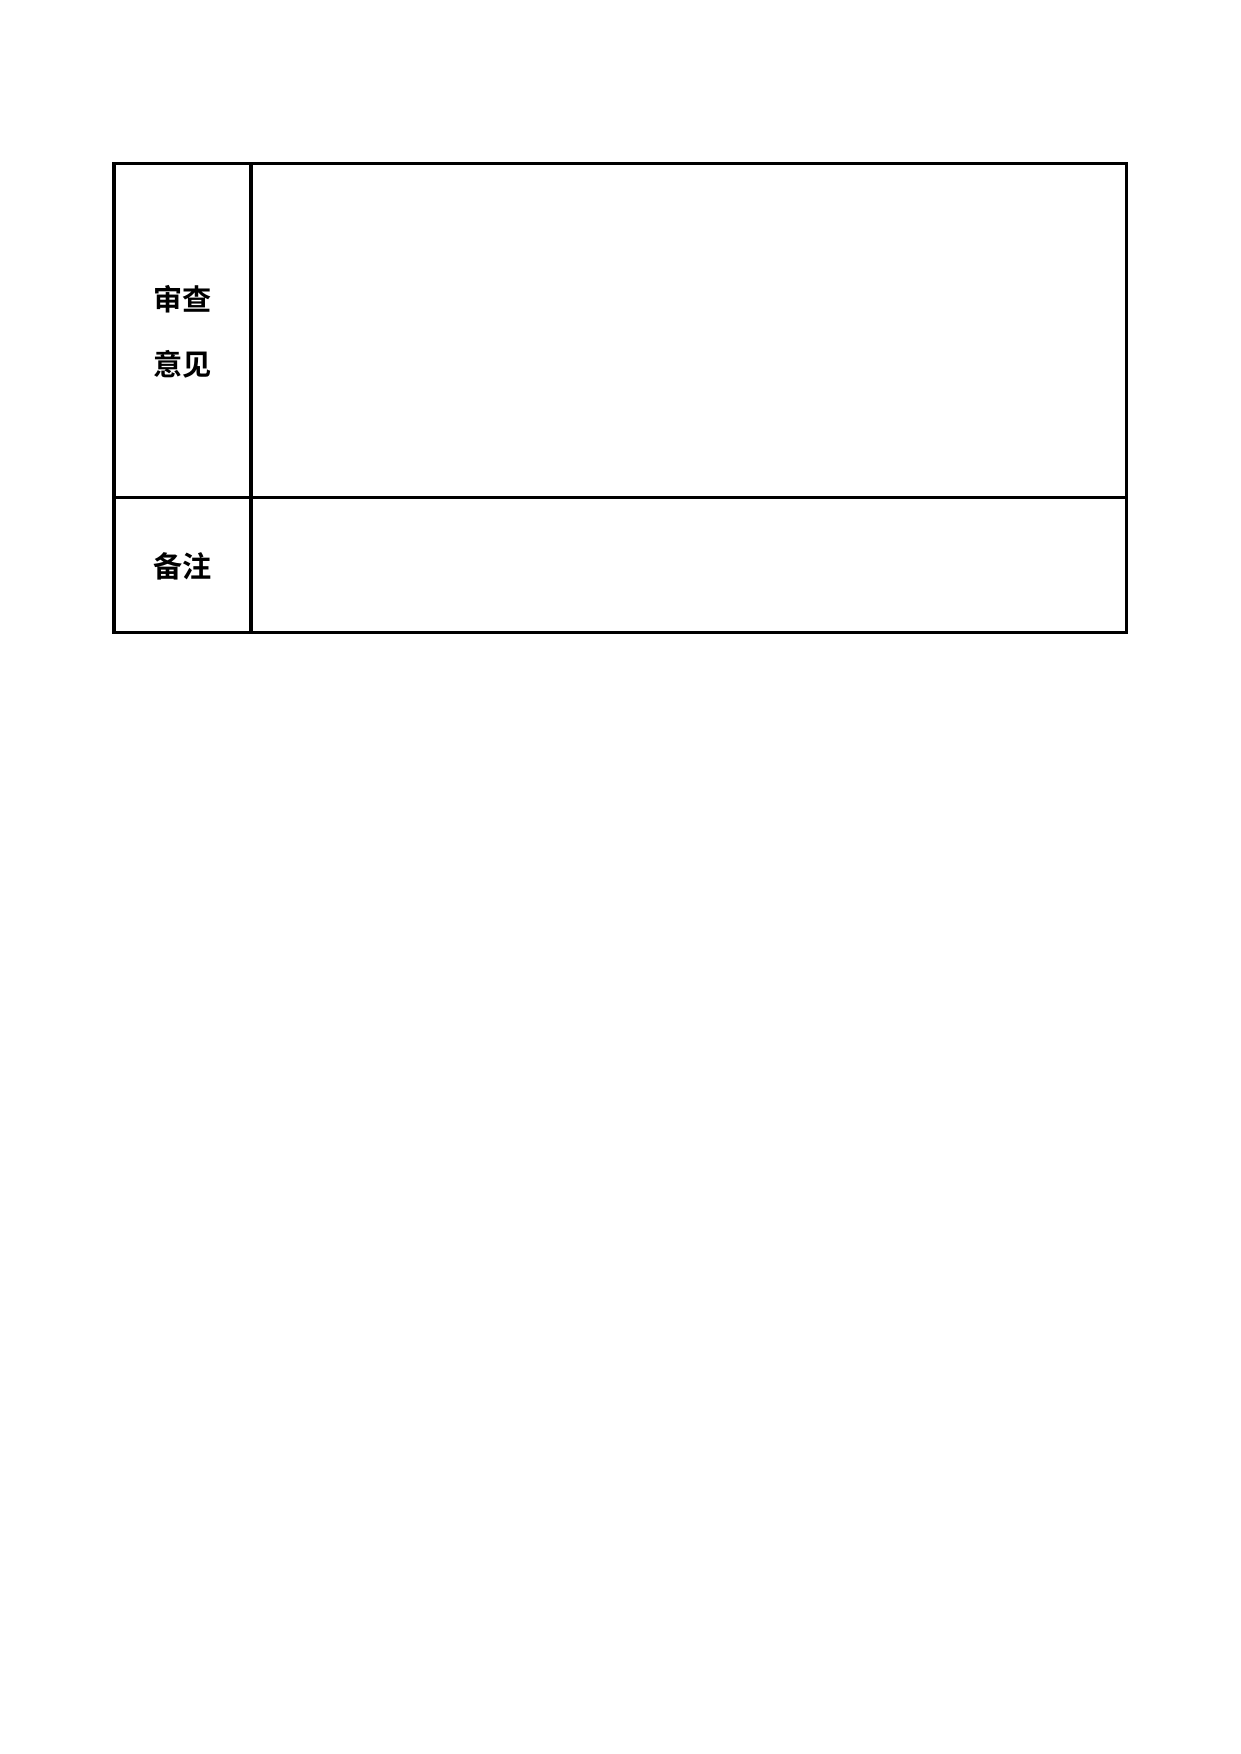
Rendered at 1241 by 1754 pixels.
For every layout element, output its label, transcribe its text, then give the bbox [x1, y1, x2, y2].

table_cell 审查 意见 [116, 165, 249, 496]
table_cell [253, 165, 1125, 496]
table_cell 备注 [116, 499, 249, 631]
table_cell [253, 499, 1125, 631]
